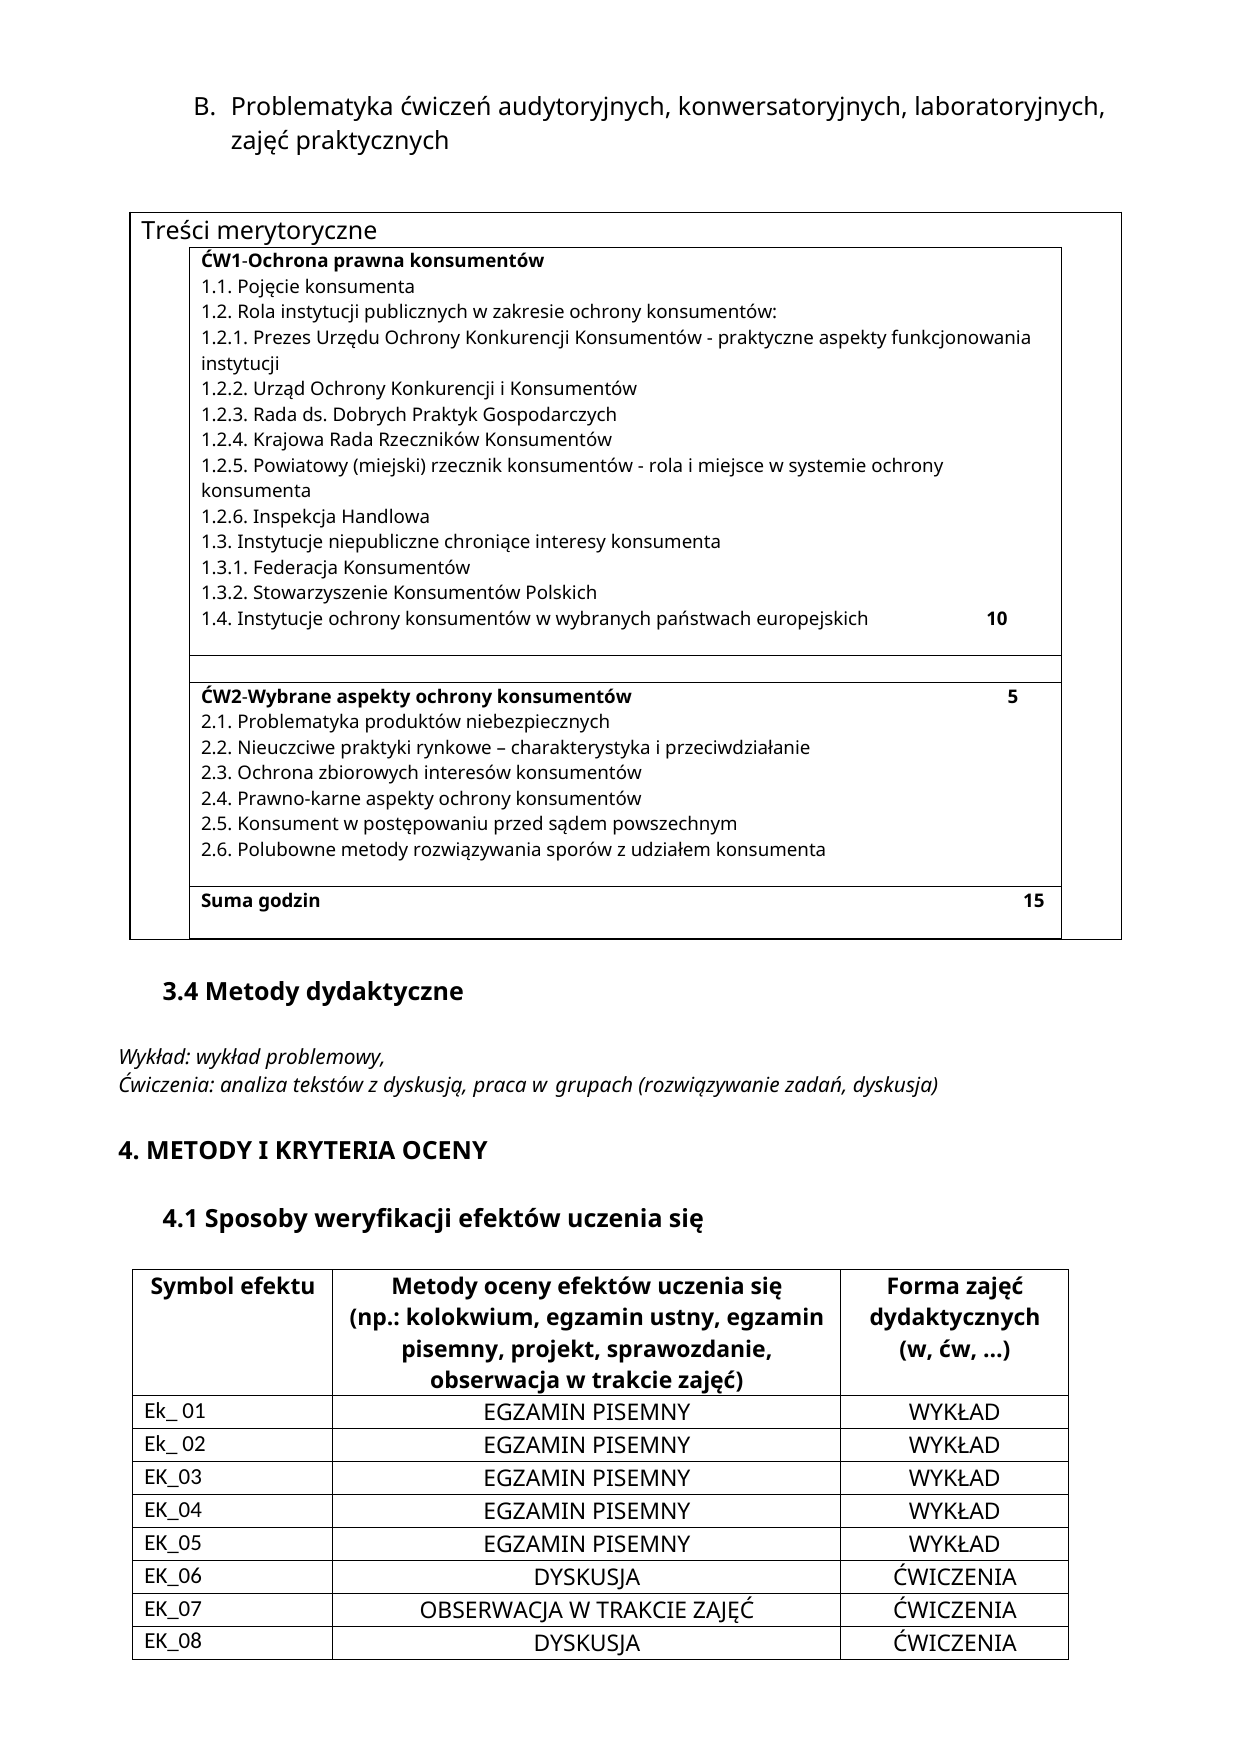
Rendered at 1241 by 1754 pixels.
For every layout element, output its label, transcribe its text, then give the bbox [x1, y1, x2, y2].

text 4. METODY I KRYTERIA OCENY [118, 1133, 1122, 1167]
table_cell EGZAMIN PISEMNY [333, 1528, 840, 1560]
table_cell EK_08 [133, 1627, 332, 1658]
table_cell Ek_ 02 [133, 1429, 332, 1461]
table_cell EGZAMIN PISEMNY [333, 1462, 840, 1494]
table_cell Ek_ 01 [133, 1396, 332, 1428]
text Ćwiczenia: analiza tekstów z dyskusją, praca w grupach (rozwiązywanie zadań, dyskusja) [118, 1070, 1122, 1099]
table_cell ĆWICZENIA [841, 1594, 1068, 1626]
table_cell WYKŁAD [841, 1429, 1068, 1461]
table_cell EGZAMIN PISEMNY [333, 1396, 840, 1428]
table_cell EK_04 [133, 1495, 332, 1527]
table_cell EGZAMIN PISEMNY [333, 1495, 840, 1527]
table_header Symbol efektu [133, 1270, 332, 1395]
table_cell WYKŁAD [841, 1396, 1068, 1428]
table_cell OBSERWACJA W TRAKCIE ZAJĘĆ [333, 1594, 840, 1626]
text 4.1 Sposoby weryfikacji efektów uczenia się [162, 1201, 1122, 1235]
table_header Treści merytoryczne [131, 213, 1121, 939]
table_cell DYSKUSJA [333, 1561, 840, 1593]
table_header Metody oceny efektów uczenia się (np.: kolokwium, egzamin ustny, egzamin pisemny, projekt, sprawozdanie, obserwacja w trakcie zajęć) [333, 1270, 840, 1395]
text 3.4 Metody dydaktyczne [162, 974, 1122, 1008]
table_cell WYKŁAD [841, 1495, 1068, 1527]
table_cell DYSKUSJA [333, 1627, 840, 1658]
table_cell WYKŁAD [841, 1528, 1068, 1560]
table_header Forma zajęć dydaktycznych (w, ćw, …) [841, 1270, 1068, 1395]
table_cell EK_06 [133, 1561, 332, 1593]
table_cell EK_05 [133, 1528, 332, 1560]
table_cell EK_03 [133, 1462, 332, 1494]
table_cell EK_07 [133, 1594, 332, 1626]
table_cell ĆWICZENIA [841, 1627, 1068, 1658]
text Wykład: wykład problemowy, [118, 1042, 1122, 1070]
table_cell WYKŁAD [841, 1462, 1068, 1494]
list Problematyka ćwiczeń audytoryjnych, konwersatoryjnych, laboratoryjnych, zajęć praktycznych [193, 89, 1122, 157]
table_cell ĆWICZENIA [841, 1561, 1068, 1593]
table_cell EGZAMIN PISEMNY [333, 1429, 840, 1461]
